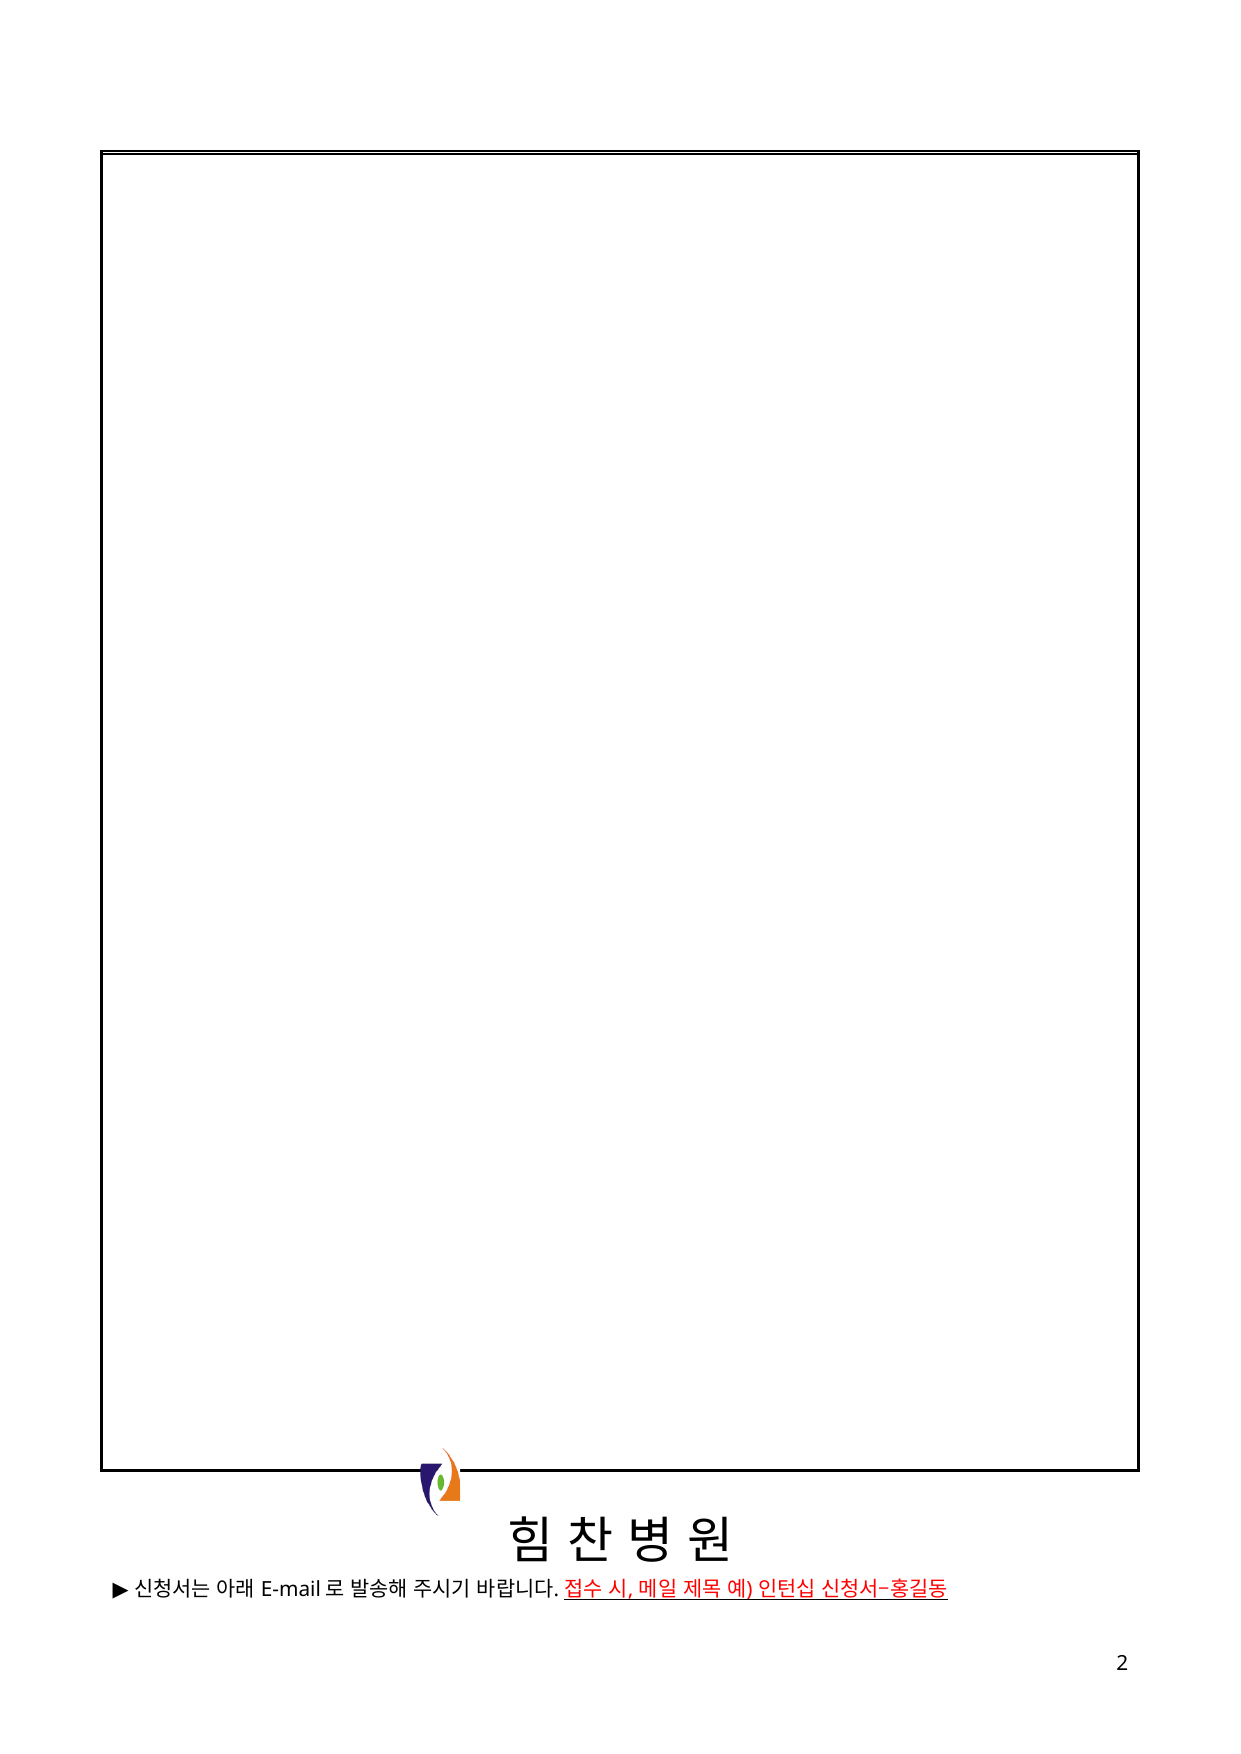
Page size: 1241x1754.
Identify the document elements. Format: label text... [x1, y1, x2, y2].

text 힘 찬 병 원 [112, 1500, 1128, 1573]
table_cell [103, 155, 1137, 1469]
picture [420, 1448, 461, 1516]
text ▶ 신청서는 아래 E-mail로 발송해 주시기 바랍니다. 접수 시, 메일 제목 예) 인턴십 신청서–홍길동 [112, 1573, 1128, 1603]
